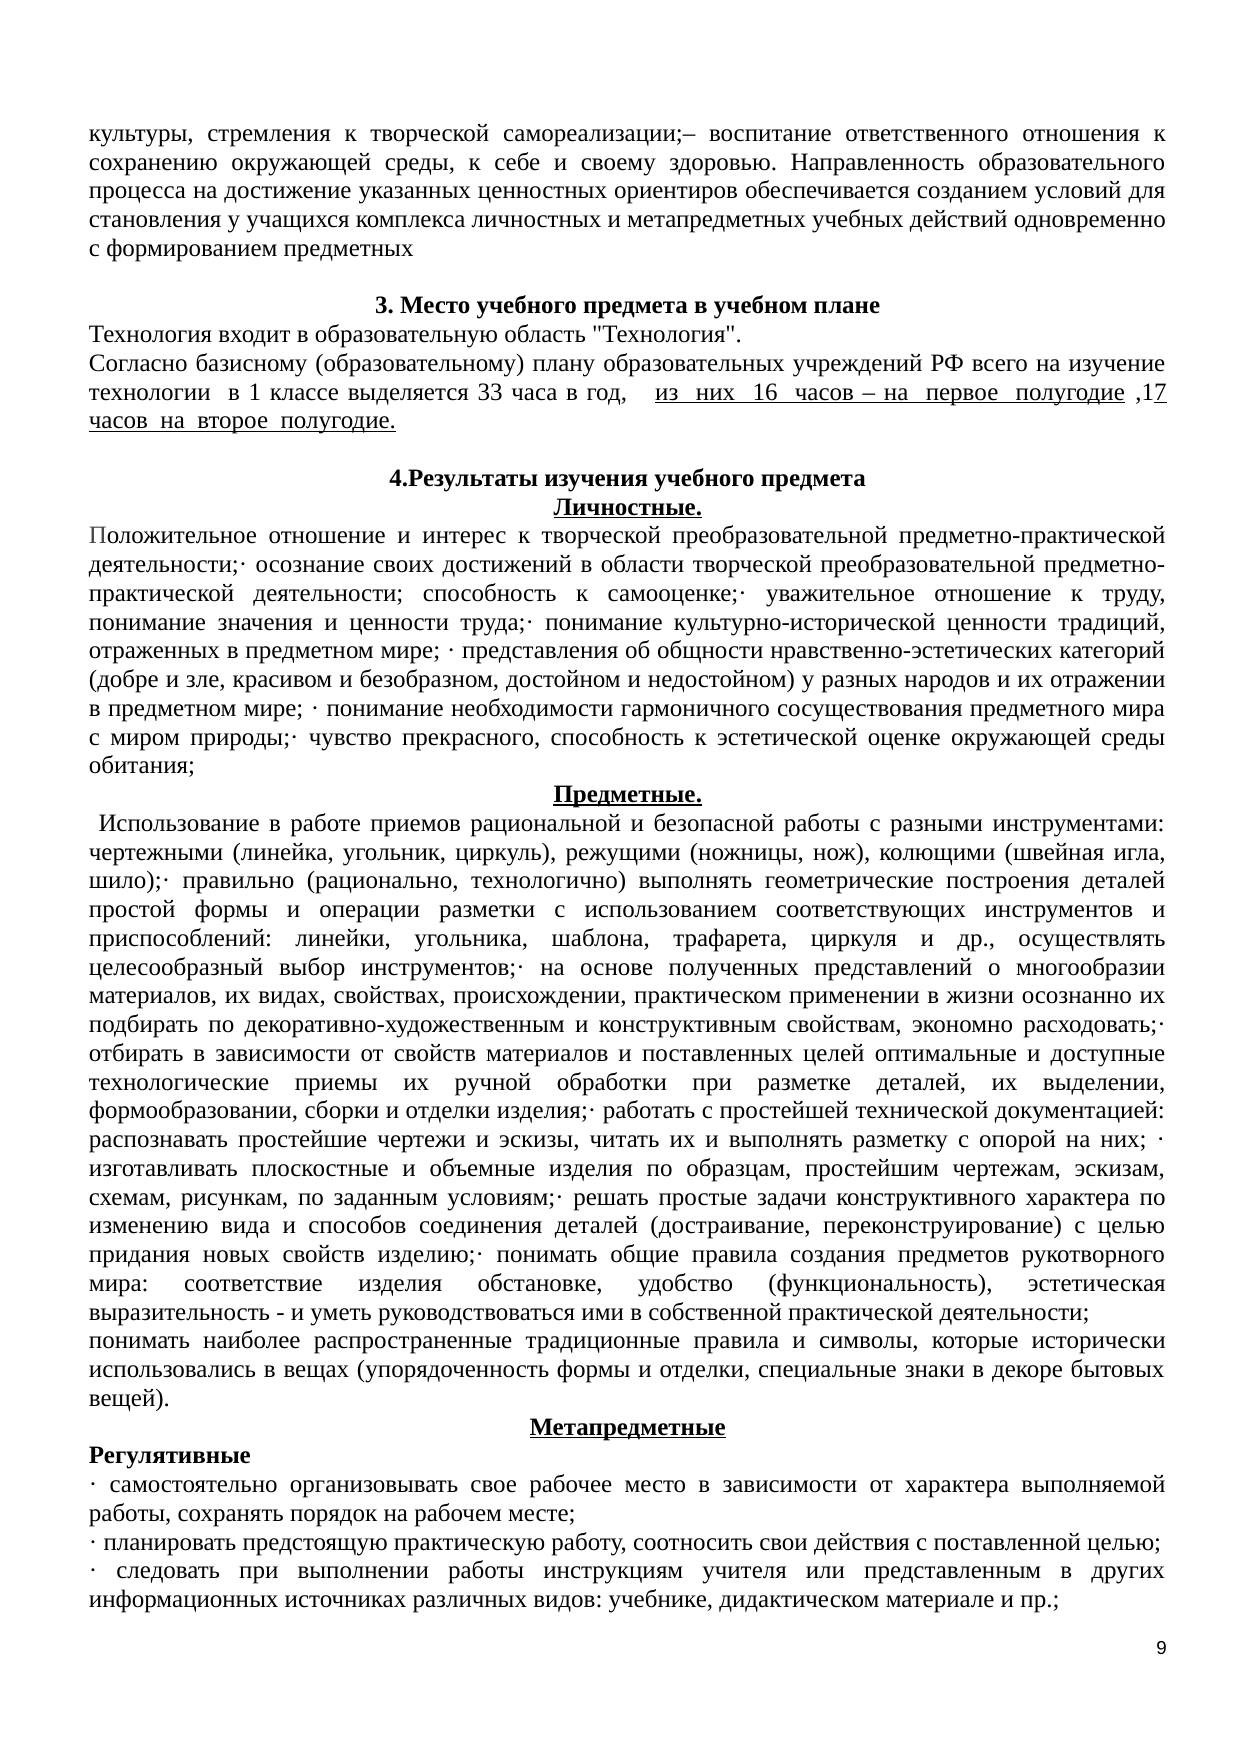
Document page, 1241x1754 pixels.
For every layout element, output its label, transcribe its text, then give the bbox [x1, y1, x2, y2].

text понимать наиболее распространенные традиционные правила и символы, которые исторически использовались в вещах (упорядоченность формы и отделки, специальные знаки в декоре бытовых вещей). [89, 1326, 1166, 1412]
text Метапредметные [89, 1412, 1166, 1441]
text Использование в работе приемов рациональной и безопасной работы с разными инструментами: чертежными (линейка, угольник, циркуль), режущими (ножницы, нож), колющими (швейная игла, шило);· правильно (рационально, технологично) выполнять геометрические построения деталей простой формы и операции разметки с использованием соответствующих инструментов и приспособлений: линейки, угольника, шаблона, трафарета, циркуля и др., осуществлять целесообразный выбор инструментов;· на основе полученных представлений о многообразии материалов, их видах, свойствах, происхождении, практическом применении в жизни осознанно их подбирать по декоративно-художественным и конструктивным свойствам, экономно расходовать;· отбирать в зависимости от свойств материалов и поставленных целей оптимальные и доступные технологические приемы их ручной обработки при разметке деталей, их выделении, формообразовании, сборки и отделки изделия;· работать с простейшей технической документацией: распознавать простейшие чертежи и эскизы, читать их и выполнять разметку с опорой на них; · изготавливать плоскостные и объемные изделия по образцам, простейшим чертежам, эскизам, схемам, рисункам, по заданным условиям;· решать простые задачи конструктивного характера по изменению вида и способов соединения деталей (достраивание, переконструирование) с целью придания новых свойств изделию;· понимать общие правила создания предметов рукотворного мира: соответствие изделия обстановке, удобство (функциональность), эстетическая выразительность - и уметь руководствоваться ими в собственной практической деятельности; [89, 808, 1166, 1326]
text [89, 118, 1166, 262]
text Технология входит в образовательную область "Технология". [89, 319, 1166, 348]
text Предметные. [89, 779, 1166, 808]
text Регулятивные [89, 1441, 1166, 1469]
text Согласно базисному (образовательному) плану образовательных учреждений РФ всего на изучение технологии в 1 классе выделяется 33 часа в год, из них 16 часов – на первое полугодие ,17 часов на второе полугодие. [89, 348, 1166, 434]
text 3. Место учебного предмета в учебном плане [89, 291, 1166, 319]
text · планировать предстоящую практическую работу, соотносить свои действия с поставленной целью; [89, 1527, 1166, 1556]
text 4.Результаты изучения учебного предмета [89, 463, 1166, 492]
text · самостоятельно организовывать свое рабочее место в зависимости от характера выполняемой работы, сохранять порядок на рабочем месте; [89, 1469, 1166, 1527]
text Положительное отношение и интерес к творческой преобразовательной предметно-практической деятельности;· осознание своих достижений в области творческой преобразовательной предметно-практической деятельности; способность к самооценке;· уважительное отношение к труду, понимание значения и ценности труда;· понимание культурно-исторической ценности традиций, отраженных в предметном мире; · представления об общности нравственно-эстетических категорий (добре и зле, красивом и безобразном, достойном и недостойном) у разных народов и их отражении в предметном мире; · понимание необходимости гармоничного сосуществования предметного мира с миром природы;· чувство прекрасного, способность к эстетической оценке окружающей среды обитания; [89, 521, 1166, 779]
text Личностные. [89, 492, 1166, 521]
text · следовать при выполнении работы инструкциям учителя или представленным в других информационных источниках различных видов: учебнике, дидактическом материале и пр.; [89, 1556, 1166, 1613]
